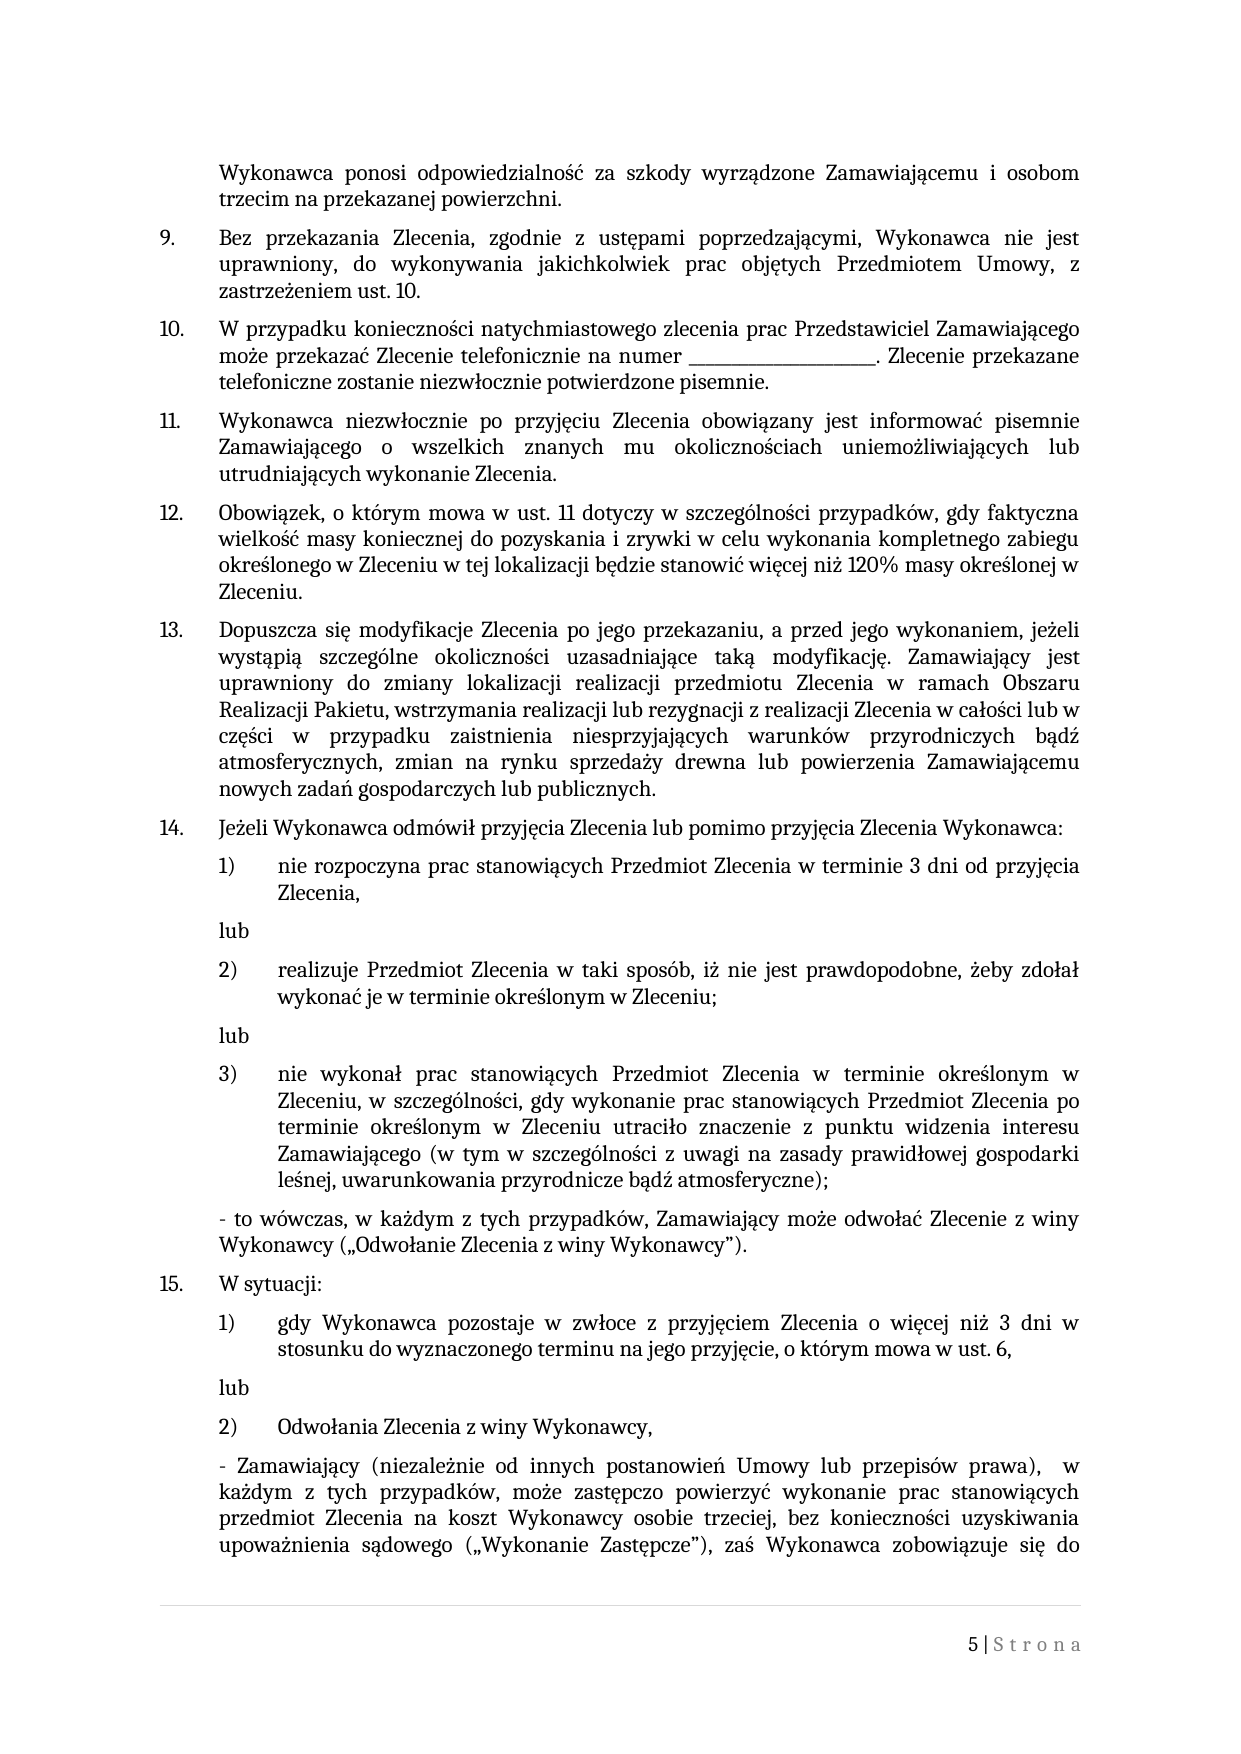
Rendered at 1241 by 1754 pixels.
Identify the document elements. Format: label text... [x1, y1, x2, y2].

text lub [218, 1022, 1081, 1049]
list Wykonawca niezwłocznie po przyjęciu Zlecenia obowiązany jest informować pisemnie Zamawiającego o wszelkich znanych mu okolicznościach uniemożliwiających lub utrudniających wykonanie Zlecenia. [159, 408, 1081, 487]
text lub [218, 1375, 1081, 1401]
list Jeżeli Wykonawca odmówił przyjęcia Zlecenia lub pomimo przyjęcia Zlecenia Wykonawca: [159, 814, 1081, 841]
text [218, 1452, 1081, 1558]
text 2) Odwołania Zlecenia z winy Wykonawcy, [218, 1414, 1081, 1440]
list W przypadku konieczności natychmiastowego zlecenia prac Przedstawiciel Zamawiającego może przekazać Zlecenie telefonicznie na numer ______________________. Zlecenie przekazane telefoniczne zostanie niezwłocznie potwierdzone pisemnie. [159, 316, 1081, 395]
text - to wówczas, w każdym z tych przypadków, Zamawiający może odwołać Zlecenie z winy Wykonawcy („Odwołanie Zlecenia z winy Wykonawcy”). [218, 1206, 1081, 1258]
list Dopuszcza się modyfikacje Zlecenia po jego przekazaniu, a przed jego wykonaniem, jeżeli wystąpią szczególne okoliczności uzasadniające taką modyfikację. Zamawiający jest uprawniony do zmiany lokalizacji realizacji przedmiotu Zlecenia w ramach Obszaru Realizacji Pakietu, wstrzymania realizacji lub rezygnacji z realizacji Zlecenia w całości lub w części w przypadku zaistnienia niesprzyjających warunków przyrodniczych bądź atmosferycznych, zmian na rynku sprzedaży drewna lub powierzenia Zamawiającemu nowych zadań gospodarczych lub publicznych. [159, 617, 1081, 802]
list nie wykonał prac stanowiących Przedmiot Zlecenia w terminie określonym w Zleceniu, w szczególności, gdy wykonanie prac stanowiących Przedmiot Zlecenia po terminie określonym w Zleceniu utraciło znaczenie z punktu widzenia interesu Zamawiającego (w tym w szczególności z uwagi na zasady prawidłowej gospodarki leśnej, uwarunkowania przyrodnicze bądź atmosferyczne); [218, 1061, 1081, 1193]
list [159, 159, 1081, 212]
list Obowiązek, o którym mowa w ust. 11 dotyczy w szczególności przypadków, gdy faktyczna wielkość masy koniecznej do pozyskania i zrywki w celu wykonania kompletnego zabiegu określonego w Zleceniu w tej lokalizacji będzie stanowić więcej niż 120% masy określonej w Zleceniu. [159, 499, 1081, 605]
list Bez przekazania Zlecenia, zgodnie z ustępami poprzedzającymi, Wykonawca nie jest uprawniony, do wykonywania jakichkolwiek prac objętych Przedmiotem Umowy, z zastrzeżeniem ust. 10. [159, 225, 1081, 304]
text 1) gdy Wykonawca pozostaje w zwłoce z przyjęciem Zlecenia o więcej niż 3 dni w stosunku do wyznaczonego terminu na jego przyjęcie, o którym mowa w ust. 6, [218, 1309, 1081, 1362]
list realizuje Przedmiot Zlecenia w taki sposób, iż nie jest prawdopodobne, żeby zdołał wykonać je w terminie określonym w Zleceniu; [218, 957, 1081, 1010]
list nie rozpoczyna prac stanowiących Przedmiot Zlecenia w terminie 3 dni od przyjęcia Zlecenia, [218, 853, 1081, 906]
list W sytuacji: [159, 1271, 1081, 1297]
text lub [218, 918, 1081, 945]
